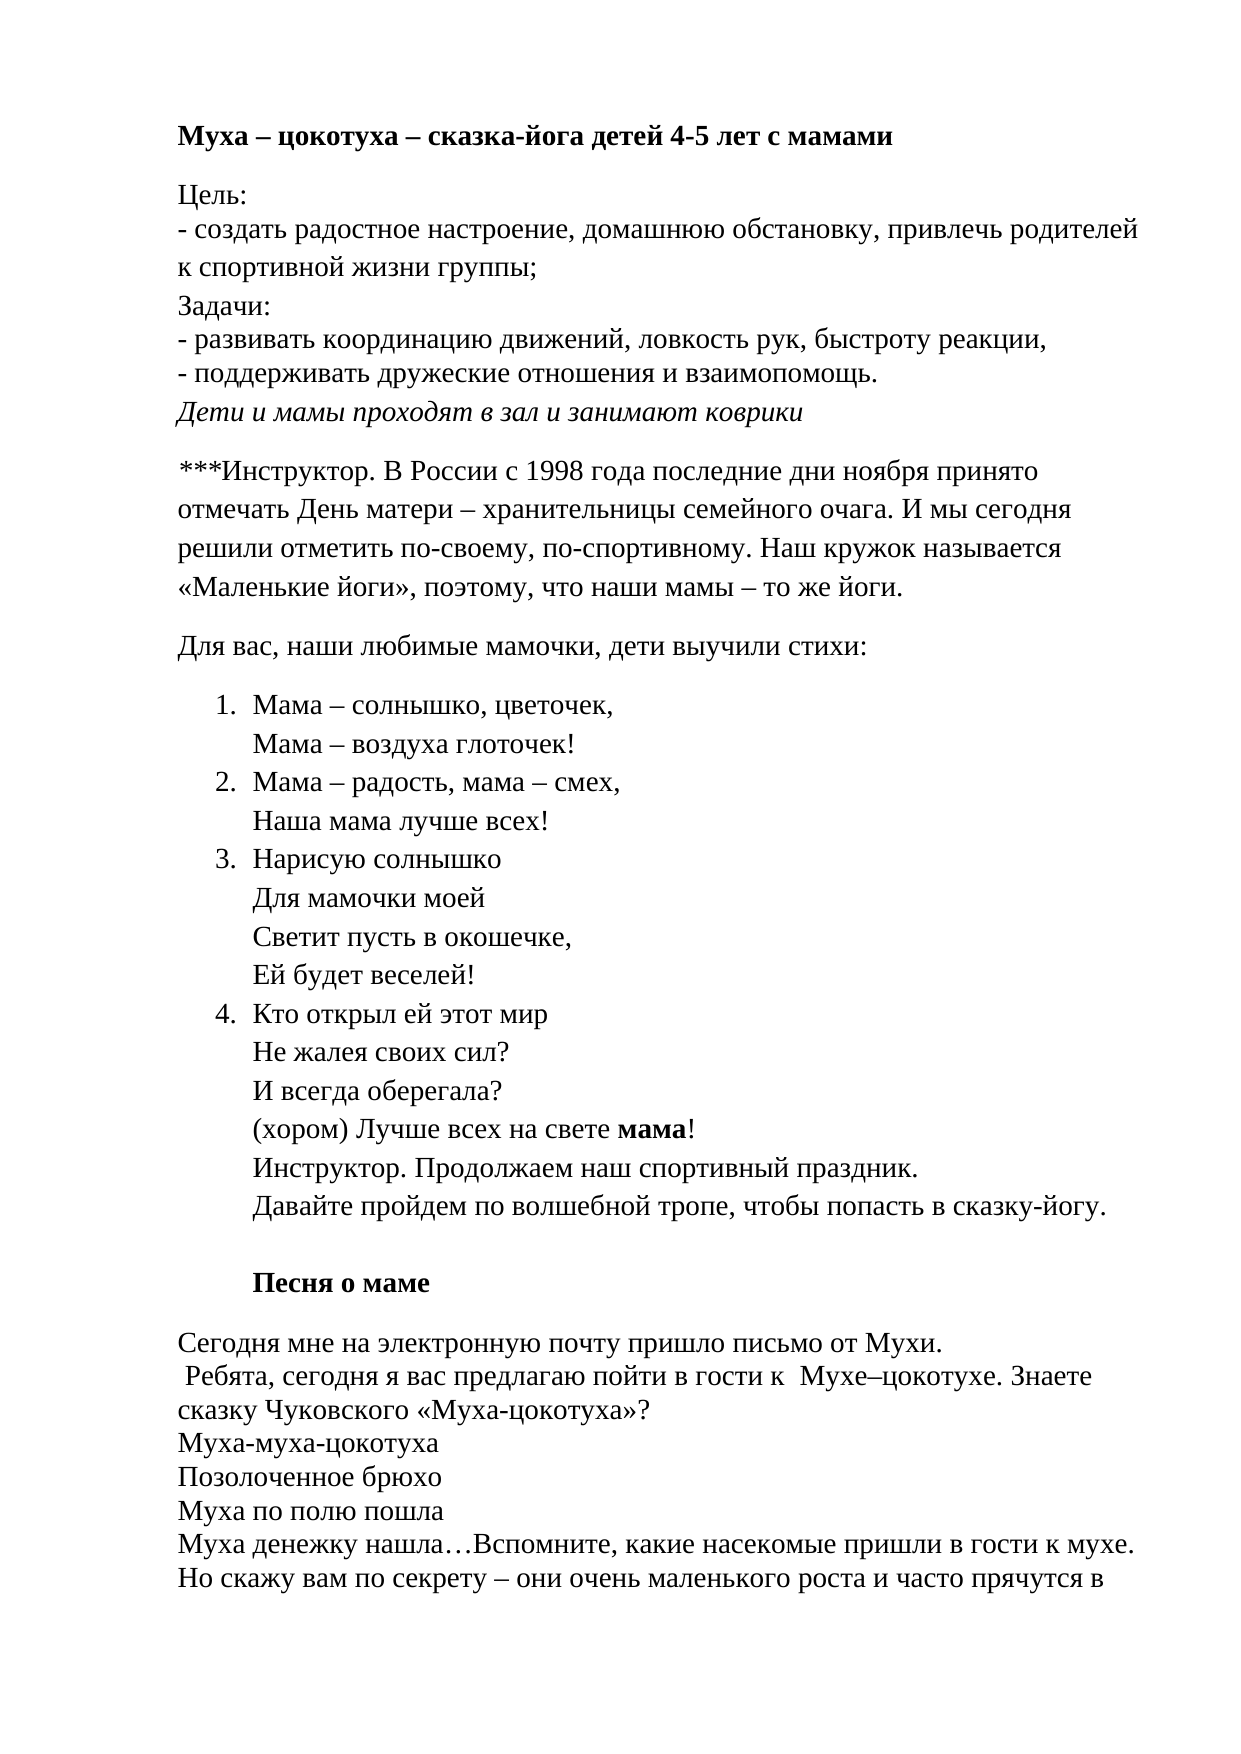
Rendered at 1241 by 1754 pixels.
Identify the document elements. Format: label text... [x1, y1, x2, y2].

list Мама – воздуха глоточек! [252, 726, 1152, 759]
text - развивать координацию движений, ловкость рук, быстроту реакции, [177, 322, 1152, 355]
list (хором) Лучше всех на свете мама! [252, 1111, 1152, 1145]
text Муха по полю пошла [177, 1493, 1152, 1526]
list Мама – солнышко, цветочек, [215, 687, 1152, 721]
text - поддерживать дружеские отношения и взаимопомощь. [177, 355, 1152, 389]
text Цель: [177, 177, 1152, 211]
text Задачи: [177, 288, 1152, 322]
text Муха – цокотуха – сказка-йога детей 4-5 лет с мамами [177, 118, 1152, 152]
list Инструктор. Продолжаем наш спортивный праздник. [252, 1150, 1152, 1183]
list Кто открыл ей этот мир [215, 996, 1152, 1029]
list Светит пусть в окошечке, [252, 919, 1152, 952]
list Мама – радость, мама – смех, [215, 764, 1152, 798]
text ***Инструктор. В России с 1998 года последние дни ноября принято отмечать День матери – хранительницы семейного очага. И мы сегодня решили отметить по-своему, по-спортивному. Наш кружок называется «Маленькие йоги», поэтому, что наши мамы – то же йоги. [177, 453, 1152, 602]
list Давайте пройдем по волшебной тропе, чтобы попасть в сказку-йогу. [252, 1188, 1152, 1222]
text - создать радостное настроение, домашнюю обстановку, привлечь родителей к спортивной жизни группы; [177, 211, 1152, 283]
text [177, 1526, 1152, 1593]
text Для вас, наши любимые мамочки, дети выучили стихи: [177, 628, 1152, 662]
text Ребята, сегодня я вас предлагаю пойти в гости к Мухе–цокотухе. Знаете сказку Чуковского «Муха-цокотуха»? [177, 1358, 1152, 1426]
list Не жалея своих сил? [252, 1034, 1152, 1068]
list Наша мама лучше всех! [252, 803, 1152, 837]
text Позолоченное брюхо [177, 1459, 1152, 1493]
text Муха-муха-цокотуха [177, 1426, 1152, 1459]
list И всегда оберегала? [252, 1073, 1152, 1106]
list Для мамочки моей [252, 880, 1152, 914]
list Ей будет веселей! [252, 957, 1152, 991]
text Сегодня мне на электронную почту пришло письмо от Мухи. [177, 1325, 1152, 1358]
list Песня о маме [252, 1266, 1152, 1299]
list Нарисую солнышко [215, 842, 1152, 875]
text Дети и мамы проходят в зал и занимают коврики [177, 394, 1152, 427]
